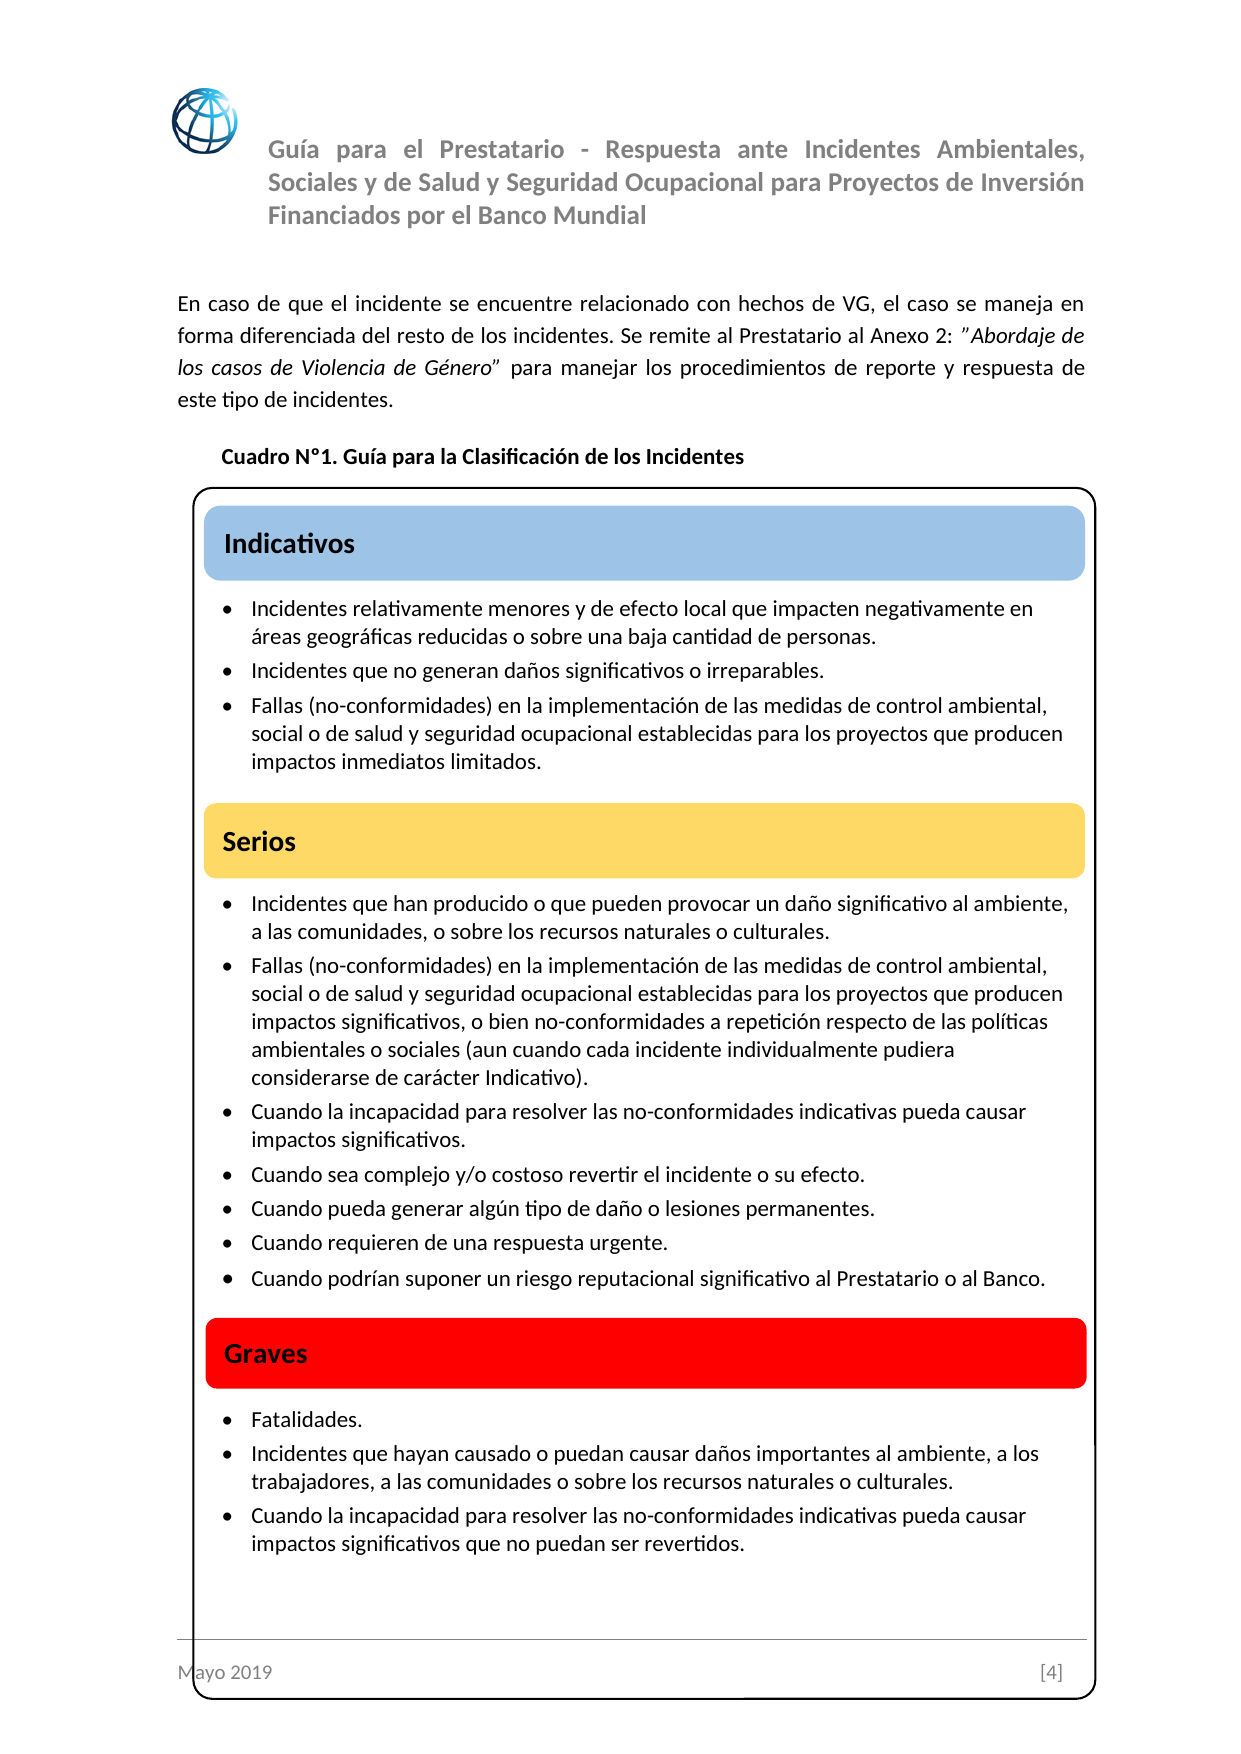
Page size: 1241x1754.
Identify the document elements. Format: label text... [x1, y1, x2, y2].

list Incidentes relativamente menores y de efecto local que impacten negativamente en áreas geográficas reducidas o sobre una baja cantidad de personas. [221, 594, 1072, 650]
list Cuando sea complejo y/o costoso revertir el incidente o su efecto. [221, 1160, 1072, 1188]
list Cuando podrían suponer un riesgo reputacional significativo al Prestatario o al Banco. [221, 1262, 1072, 1293]
list Incidentes que han producido o que pueden provocar un daño significativo al ambiente, a las comunidades, o sobre los recursos naturales o culturales. [221, 889, 1072, 945]
picture [168, 88, 240, 154]
list Incidentes que hayan causado o puedan causar daños importantes al ambiente, a los trabajadores, a las comunidades o sobre los recursos naturales o culturales. [221, 1439, 1072, 1495]
list Fallas (no-conformidades) en la implementación de las medidas de control ambiental, social o de salud y seguridad ocupacional establecidas para los proyectos que producen impactos inmediatos limitados. [221, 691, 1072, 775]
list Cuando la incapacidad para resolver las no-conformidades indicativas pueda causar impactos significativos que no puedan ser revertidos. [221, 1501, 1072, 1557]
list Cuando requieren de una respuesta urgente. [221, 1228, 1072, 1256]
text En caso de que el incidente se encuentre relacionado con hechos de VG, el caso se maneja en forma diferenciada del resto de los incidentes. Se remite al Prestatario al Anexo 2: ”Abordaje de los casos de Violencia de Género” para manejar los procedimientos de reporte y respuesta de este tipo de incidentes. [177, 289, 1087, 413]
list Cuando la incapacidad para resolver las no-conformidades indicativas pueda causar impactos significativos. [221, 1097, 1072, 1153]
list Fatalidades. [221, 1405, 1072, 1433]
list Cuando pueda generar algún tipo de daño o lesiones permanentes. [221, 1194, 1072, 1222]
list Fallas (no-conformidades) en la implementación de las medidas de control ambiental, social o de salud y seguridad ocupacional establecidas para los proyectos que producen impactos significativos, o bien no-conformidades a repetición respecto de las políticas ambientales o sociales (aun cuando cada incidente individualmente pudiera considerarse de carácter Indicativo). [221, 951, 1072, 1091]
list Incidentes que no generan daños significativos o irreparables. [221, 656, 1072, 684]
text Cuadro Nº1. Guía para la Clasificación de los Incidentes [177, 442, 1087, 471]
